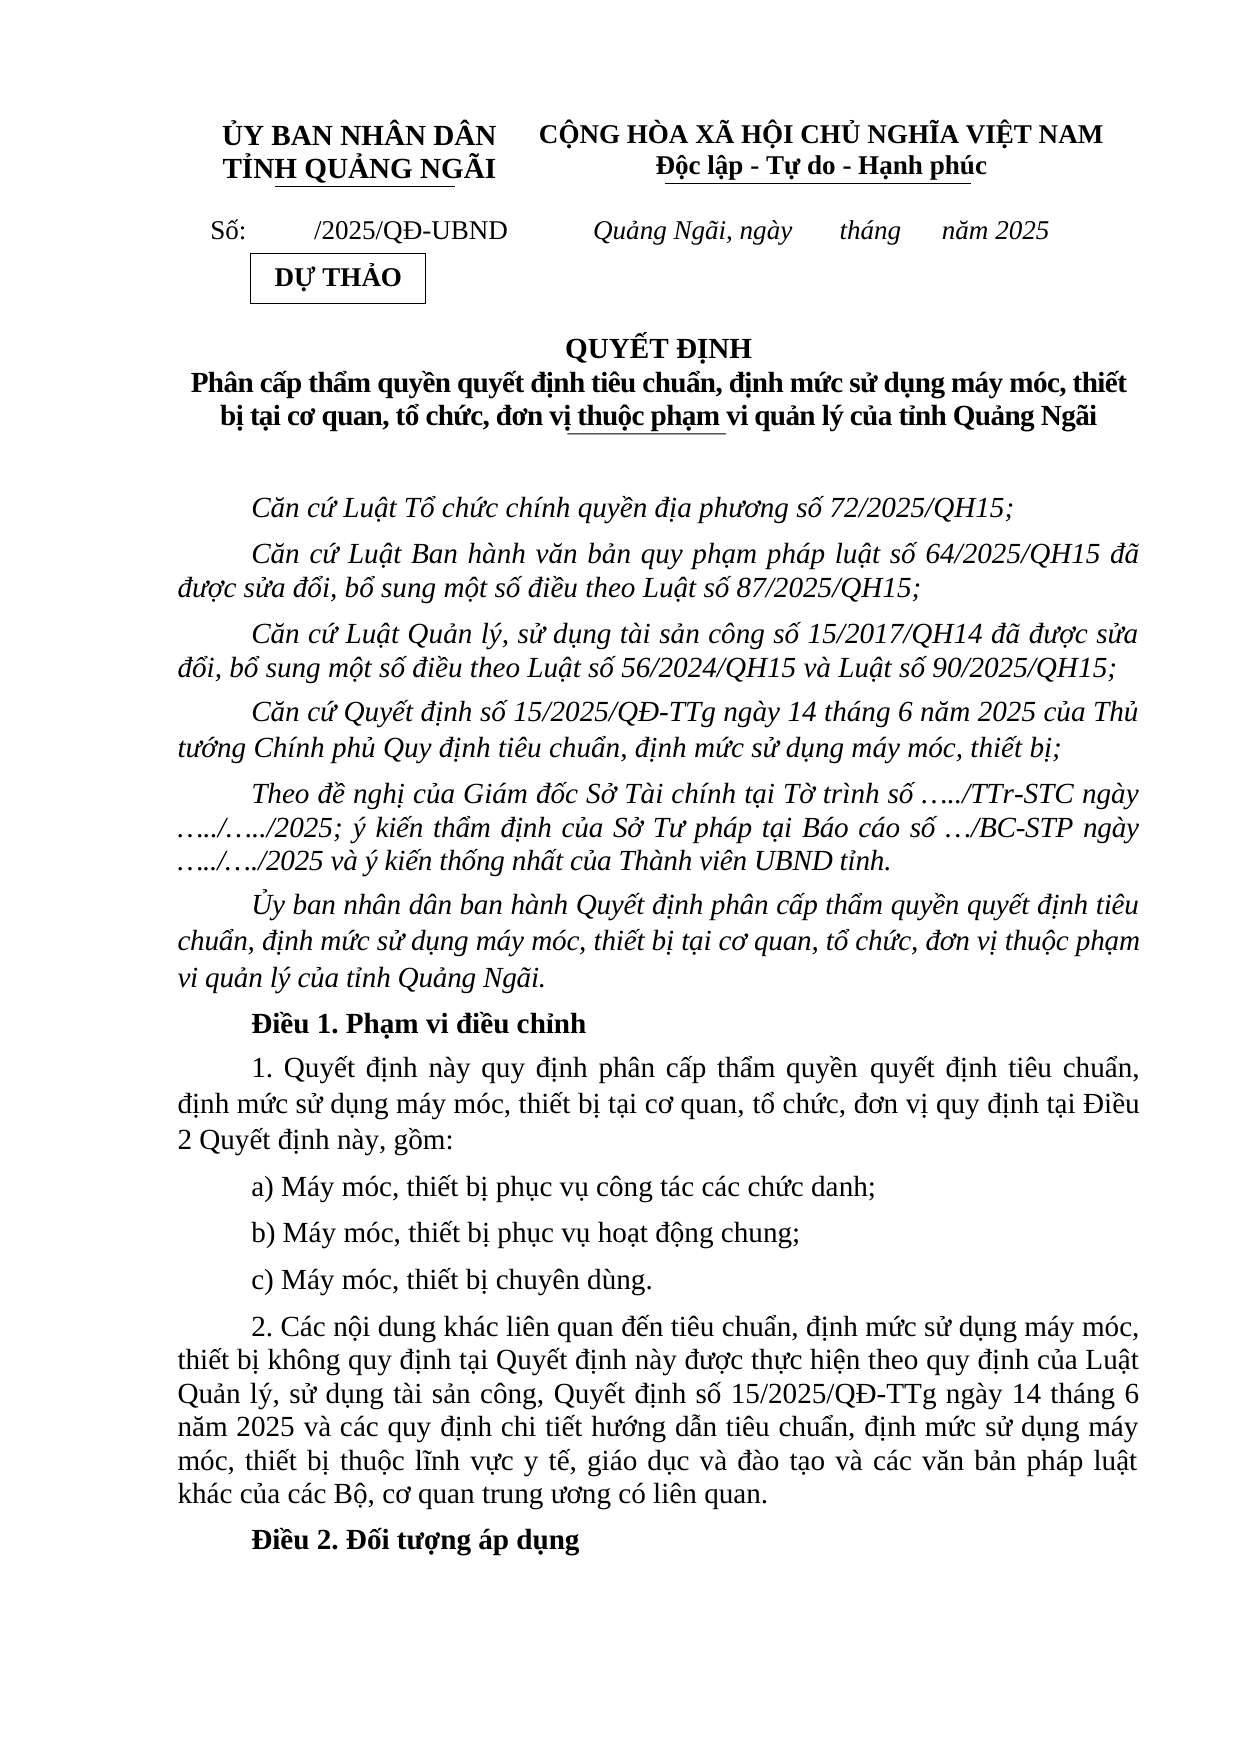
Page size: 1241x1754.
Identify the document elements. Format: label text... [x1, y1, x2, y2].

table_cell Quảng Ngãi, ngày tháng năm 2025 [522, 214, 1121, 245]
table_header ỦY BAN NHÂN DÂN TỈNH QUẢNG NGÃI [196, 118, 522, 214]
text b) Máy móc, thiết bị phục vụ hoạt động chung; [177, 1216, 1140, 1249]
text a) Máy móc, thiết bị phục vụ công tác các chức danh; [177, 1169, 1140, 1203]
text Căn cứ Quyết định số 15/2025/QĐ-TTg ngày 14 tháng 6 năm 2025 của Thủ tướng Chính phủ Quy định tiêu chuẩn, định mức sử dụng máy móc, thiết bị; [177, 694, 1140, 763]
text Điều 2. Đối tượng áp dụng [177, 1522, 1140, 1556]
table_cell Số: /2025/QĐ-UBND [196, 214, 522, 245]
text Ủy ban nhân dân ban hành Quyết định phân cấp thẩm quyền quyết định tiêu chuẩn, định mức sử dụng máy móc, thiết bị tại cơ quan, tổ chức, đơn vị thuộc phạm vi quản lý của tỉnh Quảng Ngãi. [177, 887, 1140, 993]
text QUYẾT ĐỊNH [177, 331, 1140, 365]
text Phân cấp thẩm quyền quyết định tiêu chuẩn, định mức sử dụng máy móc, thiết bị tại cơ quan, tổ chức, đơn vị thuộc phạm vi quản lý của tỉnh Quảng Ngãi [177, 365, 1140, 432]
text Căn cứ Luật Tổ chức chính quyền địa phương số 72/2025/QH15; [177, 491, 1140, 524]
text Điều 1. Phạm vi điều chỉnh [177, 1006, 1140, 1040]
text 1. Quyết định này quy định phân cấp thẩm quyền quyết định tiêu chuẩn, định mức sử dụng máy móc, thiết bị tại cơ quan, tổ chức, đơn vị quy định tại Điều 2 Quyết định này, gồm: [177, 1050, 1140, 1156]
text Theo đề nghị của Giám đốc Sở Tài chính tại Tờ trình số …../TTr-STC ngày …../…../2025; ý kiến thẩm định của Sở Tư pháp tại Báo cáo số …/BC-STP ngày …../…./2025 và ý kiến thống nhất của Thành viên UBND tỉnh. [177, 776, 1140, 877]
text 2. Các nội dung khác liên quan đến tiêu chuẩn, định mức sử dụng máy móc, thiết bị không quy định tại Quyết định này được thực hiện theo quy định của Luật Quản lý, sử dụng tài sản công, Quyết định số 15/2025/QĐ-TTg ngày 14 tháng 6 năm 2025 và các quy định chi tiết hướng dẫn tiêu chuẩn, định mức sử dụng máy móc, thiết bị thuộc lĩnh vực y tế, giáo dục và đào tạo và các văn bản pháp luật khác của các Bộ, cơ quan trung ương có liên quan. [177, 1309, 1140, 1510]
text c) Máy móc, thiết bị chuyên dùng. [177, 1262, 1140, 1296]
table_header CỘNG HÒA XÃ HỘI CHỦ NGHĨA VIỆT NAM Độc lập - Tự do - Hạnh phúc [522, 118, 1121, 214]
text Căn cứ Luật Ban hành văn bản quy phạm pháp luật số 64/2025/QH15 đã được sửa đổi, bổ sung một số điều theo Luật số 87/2025/QH15; [177, 537, 1140, 604]
text Căn cứ Luật Quản lý, sử dụng tài sản công số 15/2017/QH14 đã được sửa đổi, bổ sung một số điều theo Luật số 56/2024/QH15 và Luật số 90/2025/QH15; [177, 616, 1140, 683]
